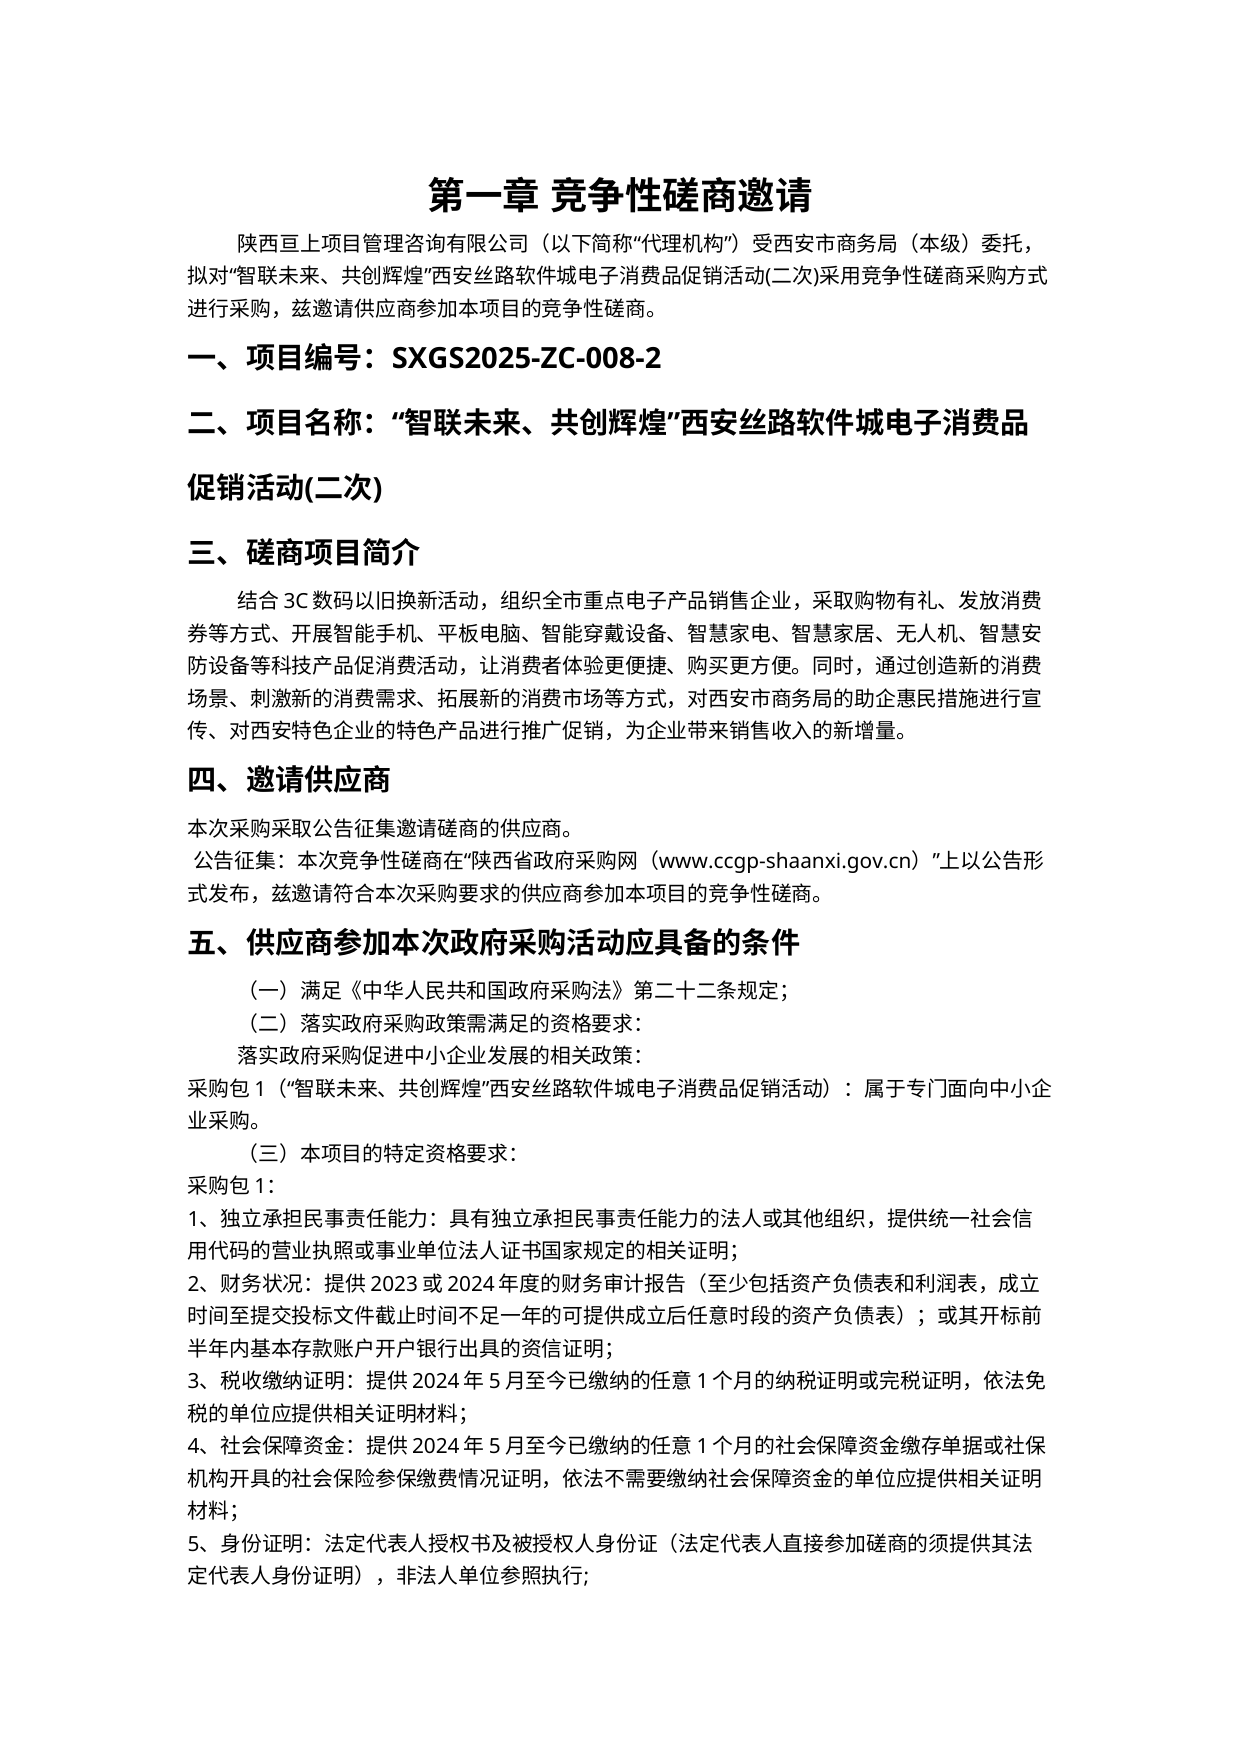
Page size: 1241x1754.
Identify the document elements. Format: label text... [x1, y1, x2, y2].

text 2、财务状况：提供2023或2024年度的财务审计报告（至少包括资产负债表和利润表，成立时间至提交投标文件截止时间不足一年的可提供成立后任意时段的资产负债表）；或其开标前半年内基本存款账户开户银行出具的资信证明； [187, 1267, 1053, 1364]
text 陕西亘上项目管理咨询有限公司（以下简称“代理机构”）受西安市商务局（本级）委托，拟对“智联未来、共创辉煌”西安丝路软件城电子消费品促销活动(二次)采用竞争性磋商采购方式进行采购，兹邀请供应商参加本项目的竞争性磋商。 [187, 227, 1053, 324]
text （一）满足《中华人民共和国政府采购法》第二十二条规定； [187, 974, 1053, 1007]
text 三、磋商项目简介 [187, 519, 1053, 584]
text 4、社会保障资金：提供2024年5月至今已缴纳的任意1个月的社会保障资金缴存单据或社保机构开具的社会保险参保缴费情况证明，依法不需要缴纳社会保障资金的单位应提供相关证明材料； [187, 1429, 1053, 1527]
text 第一章 竞争性磋商邀请 [187, 162, 1053, 227]
text 3、税收缴纳证明：提供2024年5月至今已缴纳的任意1个月的纳税证明或完税证明，依法免税的单位应提供相关证明材料； [187, 1364, 1053, 1429]
text 1、独立承担民事责任能力：具有独立承担民事责任能力的法人或其他组织，提供统一社会信用代码的营业执照或事业单位法人证书国家规定的相关证明； [187, 1202, 1053, 1267]
text （三）本项目的特定资格要求： [187, 1137, 1053, 1169]
text 二、项目名称：“智联未来、共创辉煌”西安丝路软件城电子消费品促销活动(二次) [187, 389, 1053, 519]
text 五、供应商参加本次政府采购活动应具备的条件 [187, 909, 1053, 974]
text 落实政府采购促进中小企业发展的相关政策： [187, 1039, 1053, 1072]
text 公告征集：本次竞争性磋商在“陕西省政府采购网（www.ccgp-shaanxi.gov.cn）”上以公告形式发布，兹邀请符合本次采购要求的供应商参加本项目的竞争性磋商。 [187, 844, 1053, 909]
text 5、身份证明：法定代表人授权书及被授权人身份证（法定代表人直接参加磋商的须提供其法定代表人身份证明），非法人单位参照执行; [187, 1527, 1053, 1592]
text （二）落实政府采购政策需满足的资格要求： [187, 1007, 1053, 1039]
text 结合3C数码以旧换新活动，组织全市重点电子产品销售企业，采取购物有礼、发放消费券等方式、开展智能手机、平板电脑、智能穿戴设备、智慧家电、智慧家居、无人机、智慧安防设备等科技产品促消费活动，让消费者体验更便捷、购买更方便。同时，通过创造新的消费场景、刺激新的消费需求、拓展新的消费市场等方式，对西安市商务局的助企惠民措施进行宣传、对西安特色企业的特色产品进行推广促销，为企业带来销售收入的新增量。 [187, 584, 1053, 747]
text 本次采购采取公告征集邀请磋商的供应商。 [187, 812, 1053, 844]
text 一、项目编号：SXGS2025-ZC-008-2 [187, 324, 1053, 389]
text 采购包1： [187, 1169, 1053, 1202]
text 采购包1（“智联未来、共创辉煌”西安丝路软件城电子消费品促销活动）：属于专门面向中小企业采购。 [187, 1072, 1053, 1137]
text 四、邀请供应商 [187, 747, 1053, 812]
